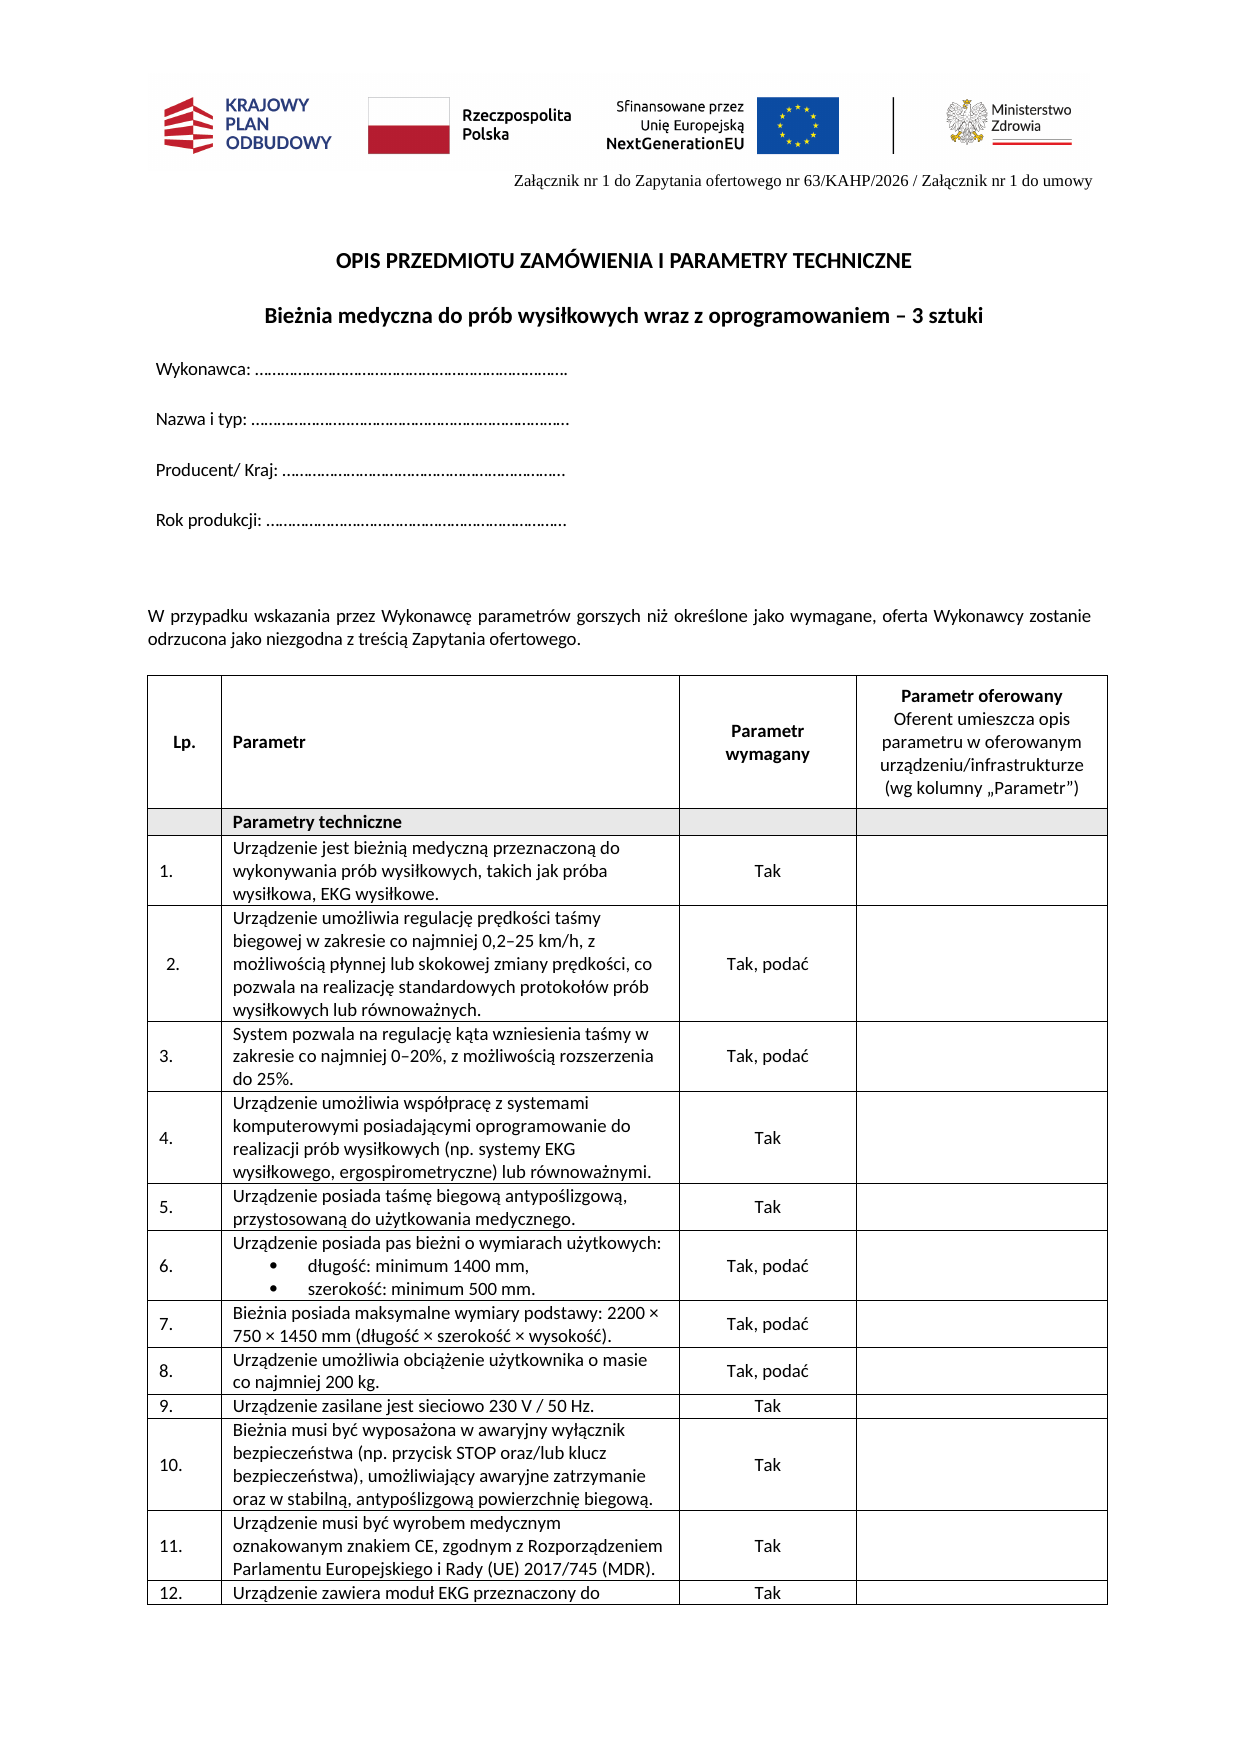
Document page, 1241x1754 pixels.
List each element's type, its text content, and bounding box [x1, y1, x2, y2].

table_cell [148, 1419, 221, 1510]
table_cell Bieżnia musi być wyposażona w awaryjny wyłącznik bezpieczeństwa (np. przycisk STOP oraz/lub klucz bezpieczeństwa), umożliwiający awaryjne zatrzymanie oraz w stabilną, antypoślizgową powierzchnię biegową. [222, 1419, 679, 1510]
table_cell [148, 1092, 221, 1183]
text Nazwa i typ: …………………..…………………………………………… [156, 407, 1093, 430]
table_cell [148, 836, 221, 905]
table_cell Tak [680, 1581, 856, 1604]
table_cell Urządzenie posiada taśmę biegową antypoślizgową, przystosowaną do użytkowania medycznego. [222, 1184, 679, 1230]
table_cell [857, 836, 1107, 905]
table_cell Tak [680, 1511, 856, 1580]
table_cell [148, 1581, 221, 1604]
table_cell Urządzenie umożliwia regulację prędkości taśmy biegowej w zakresie co najmniej 0,2–25 km/h, z możliwością płynnej lub skokowej zmiany prędkości, co pozwala na realizację standardowych protokołów prób wysiłkowych lub równoważnych. [222, 906, 679, 1021]
table_cell Tak, podać [680, 1022, 856, 1091]
table_cell Urządzenie jest bieżnią medyczną przeznaczoną do wykonywania prób wysiłkowych, takich jak próba wysiłkowa, EKG wysiłkowe. [222, 836, 679, 905]
table_cell Urządzenie umożliwia współpracę z systemami komputerowymi posiadającymi oprogramowanie do realizacji prób wysiłkowych (np. systemy EKG wysiłkowego, ergospirometryczne) lub równoważnymi. [222, 1092, 679, 1183]
table_cell [148, 809, 221, 835]
table_cell [857, 1348, 1107, 1394]
text Wykonawca: ………………………………………………………………. [156, 357, 1093, 380]
table_cell Tak [680, 1395, 856, 1418]
table_cell Urządzenie umożliwia obciążenie użytkownika o masie co najmniej 200 kg. [222, 1348, 679, 1394]
table_cell [148, 1184, 221, 1230]
table_cell [857, 1511, 1107, 1580]
table_cell [680, 809, 856, 835]
table_cell Tak, podać [680, 1231, 856, 1300]
table_cell [857, 1581, 1107, 1604]
table_cell [857, 1395, 1107, 1418]
table_cell Urządzenie musi być wyrobem medycznym oznakowanym znakiem CE, zgodnym z Rozporządzeniem Parlamentu Europejskiego i Rady (UE) 2017/745 (MDR). [222, 1511, 679, 1580]
table_cell [148, 1301, 221, 1347]
table_header Parametr oferowany Oferent umieszcza opis parametru w oferowanym urządzeniu/infrastrukturze (wg kolumny „Parametr”) [857, 676, 1107, 808]
table_cell Tak, podać [680, 1348, 856, 1394]
table_cell Tak, podać [680, 906, 856, 1021]
table_header Parametr wymagany [680, 676, 856, 808]
text OPIS PRZEDMIOTU ZAMÓWIENIA I PARAMETRY TECHNICZNE [156, 246, 1093, 274]
table_cell [857, 1092, 1107, 1183]
text W przypadku wskazania przez Wykonawcę parametrów gorszych niż określone jako wymagane, oferta Wykonawcy zostanie odrzucona jako niezgodna z treścią Zapytania ofertowego. [148, 604, 1093, 650]
table_cell [857, 1022, 1107, 1091]
table_cell Tak [680, 836, 856, 905]
table_cell Urządzenie posiada pas bieżni o wymiarach użytkowych: długość: minimum 1400 mm, szerokość: minimum 500 mm. [222, 1231, 679, 1300]
table_cell Urządzenie zasilane jest sieciowo 230 V / 50 Hz. [222, 1395, 679, 1418]
table_header Lp. [148, 676, 221, 808]
table_cell [857, 809, 1107, 835]
table_cell [148, 1348, 221, 1394]
table_cell Parametry techniczne [222, 809, 679, 835]
table_cell [148, 1395, 221, 1418]
text Producent/ Kraj: ………………………………………………………… [156, 458, 1093, 481]
table_cell [148, 1511, 221, 1580]
table_cell System pozwala na regulację kąta wzniesienia taśmy w zakresie co najmniej 0–20%, z możliwością rozszerzenia do 25%. [222, 1022, 679, 1091]
table_cell Tak [680, 1092, 856, 1183]
table_cell Tak, podać [680, 1301, 856, 1347]
table_cell Tak [680, 1419, 856, 1510]
table_cell [857, 1184, 1107, 1230]
table_cell [148, 1231, 221, 1300]
table_cell [857, 1231, 1107, 1300]
text Bieżnia medyczna do prób wysiłkowych wraz z oprogramowaniem – 3 sztuki [156, 302, 1093, 329]
table_cell [857, 906, 1107, 1021]
table_cell Tak [680, 1184, 856, 1230]
table_cell [148, 1022, 221, 1091]
table_cell Bieżnia posiada maksymalne wymiary podstawy: 2200 × 750 × 1450 mm (długość × szerokość × wysokość). [222, 1301, 679, 1347]
table_header Parametr [222, 676, 679, 808]
table_cell [857, 1301, 1107, 1347]
picture [147, 73, 1091, 171]
table_cell [148, 906, 221, 1021]
text Rok produkcji: ………………….………………………………………… [156, 508, 1093, 531]
table_cell [857, 1419, 1107, 1510]
